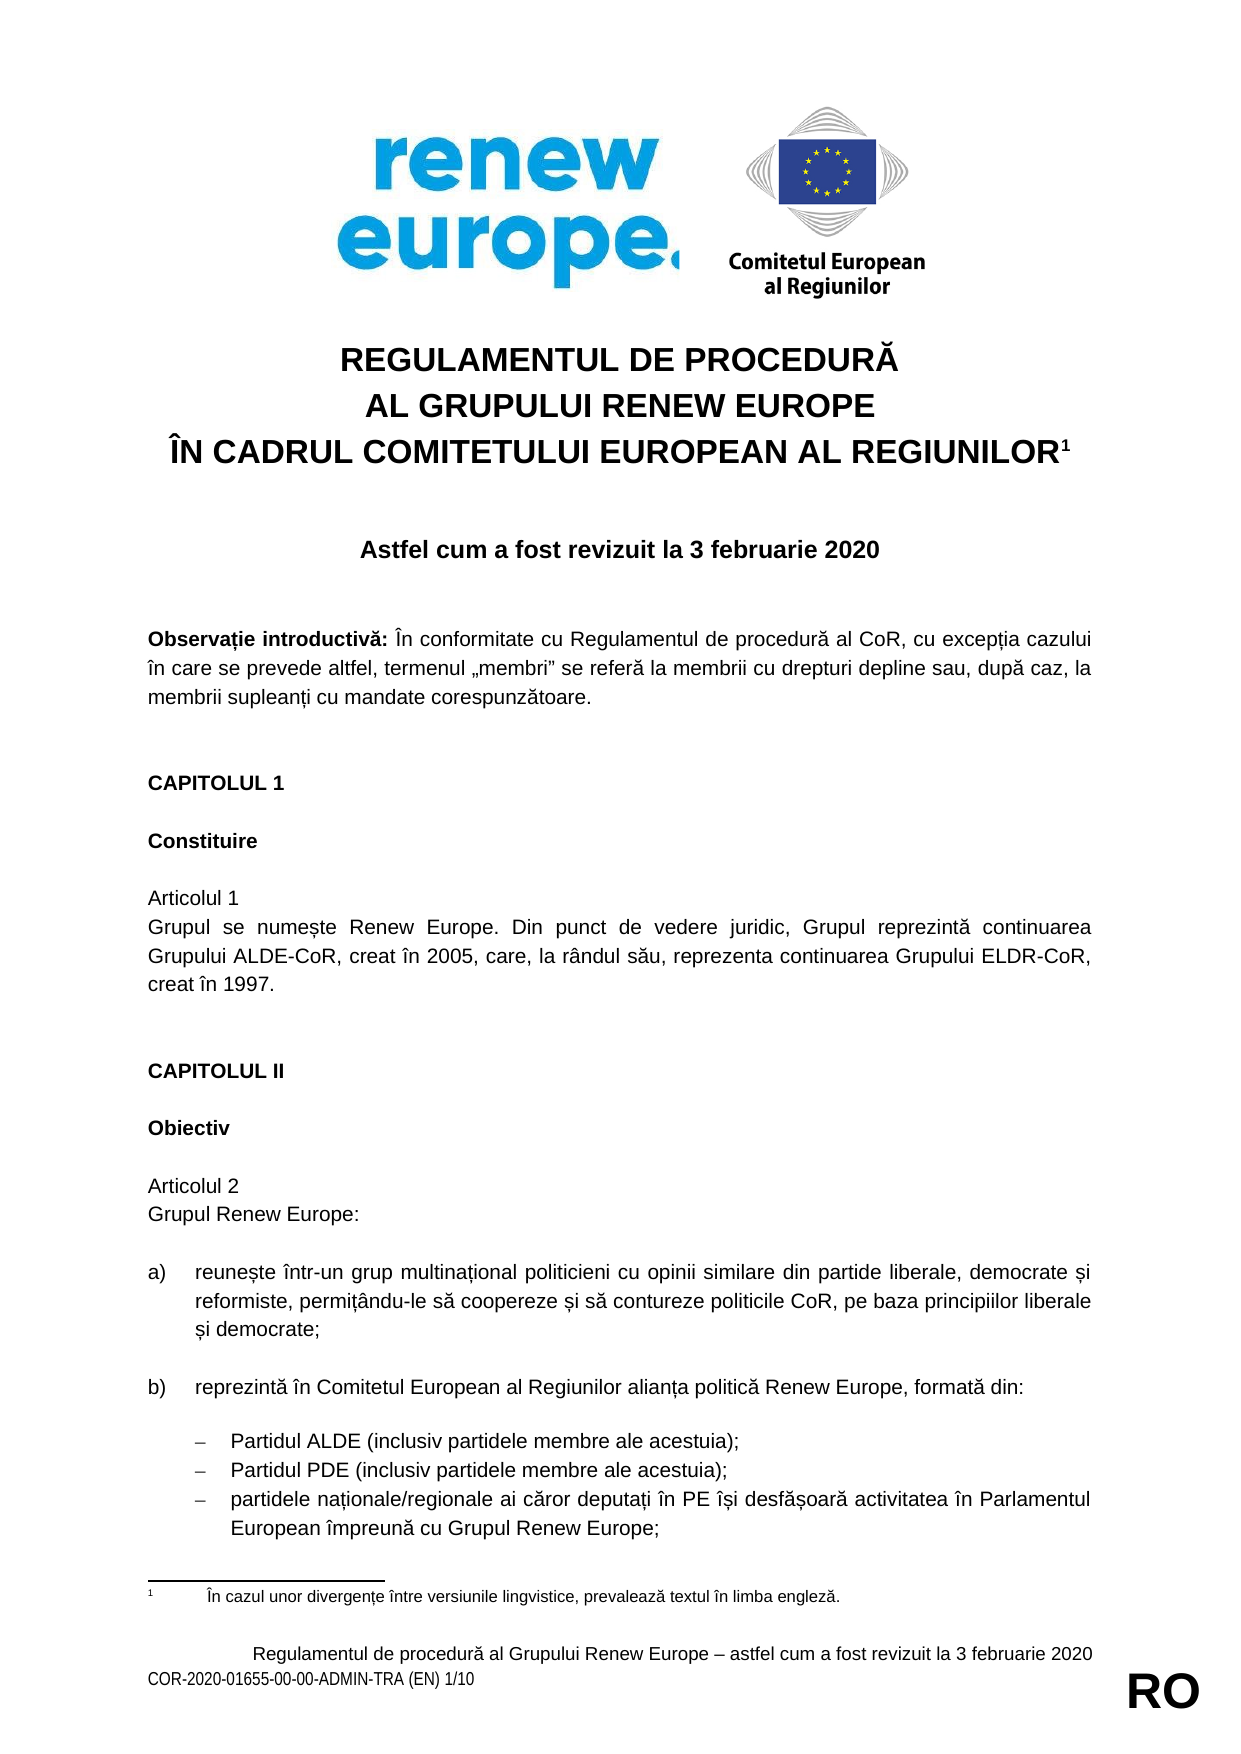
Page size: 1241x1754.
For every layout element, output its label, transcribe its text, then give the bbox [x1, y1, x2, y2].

list Partidul PDE (inclusiv partidele membre ale acestuia); [195, 1457, 1092, 1482]
text Astfel cum a fost revizuit la 3 februarie 2020 [148, 535, 1092, 564]
subtitle Obiectiv [148, 1116, 1092, 1140]
text REGULAMENTUL DE PROCEDURĂ AL GRUPULUI RENEW EUROPE ÎN CADRUL COMITETULUI EUROPEAN AL REGIUNILOR [147, 339, 1092, 470]
subtitle Constituire [148, 828, 1092, 852]
picture [330, 75, 975, 331]
text Grupul se numește Renew Europe. Din punct de vedere juridic, Grupul reprezintă continuarea Grupului ALDE-CoR, creat în 2005, care, la rândul său, reprezenta continuarea Grupului ELDR-CoR, creat în 1997. [148, 915, 1092, 996]
list reprezintă în Comitetul European al Regiunilor alianța politică Renew Europe, formată din: [148, 1375, 1092, 1399]
text Grupul Renew Europe: [148, 1202, 1092, 1226]
list Partidul ALDE (inclusiv partidele membre ale acestuia); [195, 1428, 1092, 1453]
text CAPITOLUL 1 [148, 771, 1092, 795]
text Observație introductivă: În conformitate cu Regulamentul de procedură al CoR, cu excepția cazului în care se prevede altfel, termenul „membri” se referă la membrii cu drepturi depline sau, după caz, la membrii supleanți cu mandate corespunzătoare. [148, 627, 1092, 709]
list reunește într-un grup multinațional politicieni cu opinii similare din partide liberale, democrate și reformiste, permițându-le să coopereze și să contureze politicile CoR, pe baza principiilor liberale și democrate; [148, 1260, 1092, 1341]
text Articolul 1 [148, 886, 1092, 910]
text CAPITOLUL II [148, 1058, 1092, 1082]
list partidele naționale/regionale ai căror deputați în PE își desfășoară activitatea în Parlamentul European împreună cu Grupul Renew Europe; [195, 1486, 1092, 1539]
text Articolul 2 [148, 1173, 1092, 1197]
